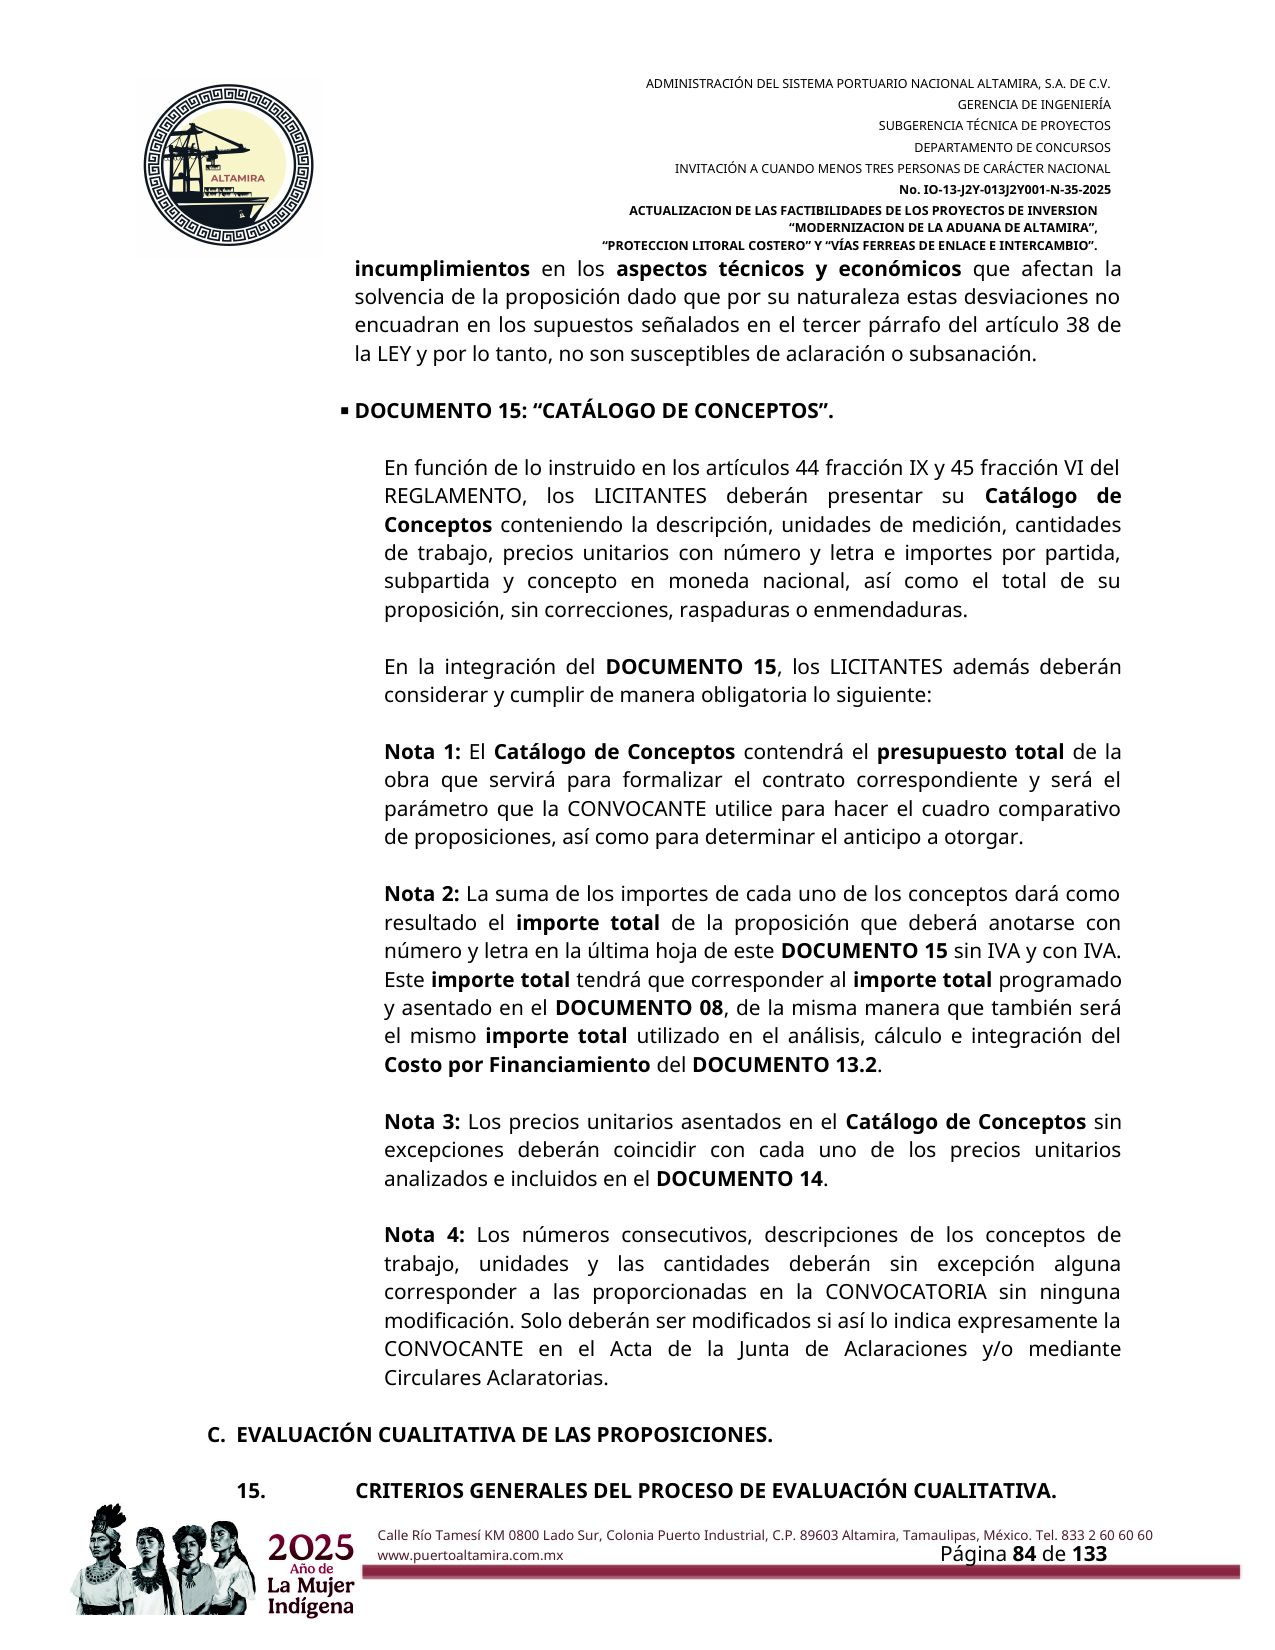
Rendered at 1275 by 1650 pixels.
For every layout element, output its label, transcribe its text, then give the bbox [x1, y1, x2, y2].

picture [134, 75, 325, 258]
list EVALUACIÓN CUALITATIVA DE LAS PROPOSICIONES. [207, 1420, 1122, 1448]
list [354, 254, 1122, 367]
text Nota 2: La suma de los importes de cada uno de los conceptos dará como resultado el importe total de la proposición que deberá anotarse con número y letra en la última hoja de este DOCUMENTO 15 sin IVA y con IVA. Este importe total tendrá que corresponder al importe total programado y asentado en el DOCUMENTO 08, de la misma manera que también será el mismo importe total utilizado en el análisis, cálculo e integración del Costo por Financiamiento del DOCUMENTO 13.2. [384, 879, 1122, 1078]
text Nota 1: El Catálogo de Conceptos contendrá el presupuesto total de la obra que servirá para formalizar el contrato correspondiente y será el parámetro que la CONVOCANTE utilice para hacer el cuadro comparativo de proposiciones, así como para determinar el anticipo a otorgar. [384, 737, 1122, 851]
text En función de lo instruido en los artículos 44 fracción IX y 45 fracción VI del REGLAMENTO, los LICITANTES deberán presentar su Catálogo de Conceptos conteniendo la descripción, unidades de medición, cantidades de trabajo, precios unitarios con número y letra e importes por partida, subpartida y concepto en moneda nacional, así como el total de su proposición, sin correcciones, raspaduras o enmendaduras. [384, 453, 1122, 623]
text Nota 4: Los números consecutivos, descripciones de los conceptos de trabajo, unidades y las cantidades deberán sin excepción alguna corresponder a las proporcionadas en la CONVOCATORIA sin ninguna modificación. Solo deberán ser modificados si así lo indica expresamente la CONVOCANTE en el Acta de la Junta de Aclaraciones y/o mediante Circulares Aclaratorias. [384, 1221, 1122, 1391]
list DOCUMENTO 15: “CATÁLOGO DE CONCEPTOS”. [340, 396, 1122, 424]
text En la integración del DOCUMENTO 15, los LICITANTES además deberán considerar y cumplir de manera obligatoria lo siguiente: [384, 652, 1122, 709]
text Nota 3: Los precios unitarios asentados en el Catálogo de Conceptos sin excepciones deberán coincidir con cada uno de los precios unitarios analizados e incluidos en el DOCUMENTO 14. [384, 1107, 1122, 1192]
list CRITERIOS GENERALES DEL PROCESO DE EVALUACIÓN CUALITATIVA. [236, 1477, 1122, 1505]
picture [0, 1497, 1244, 1627]
